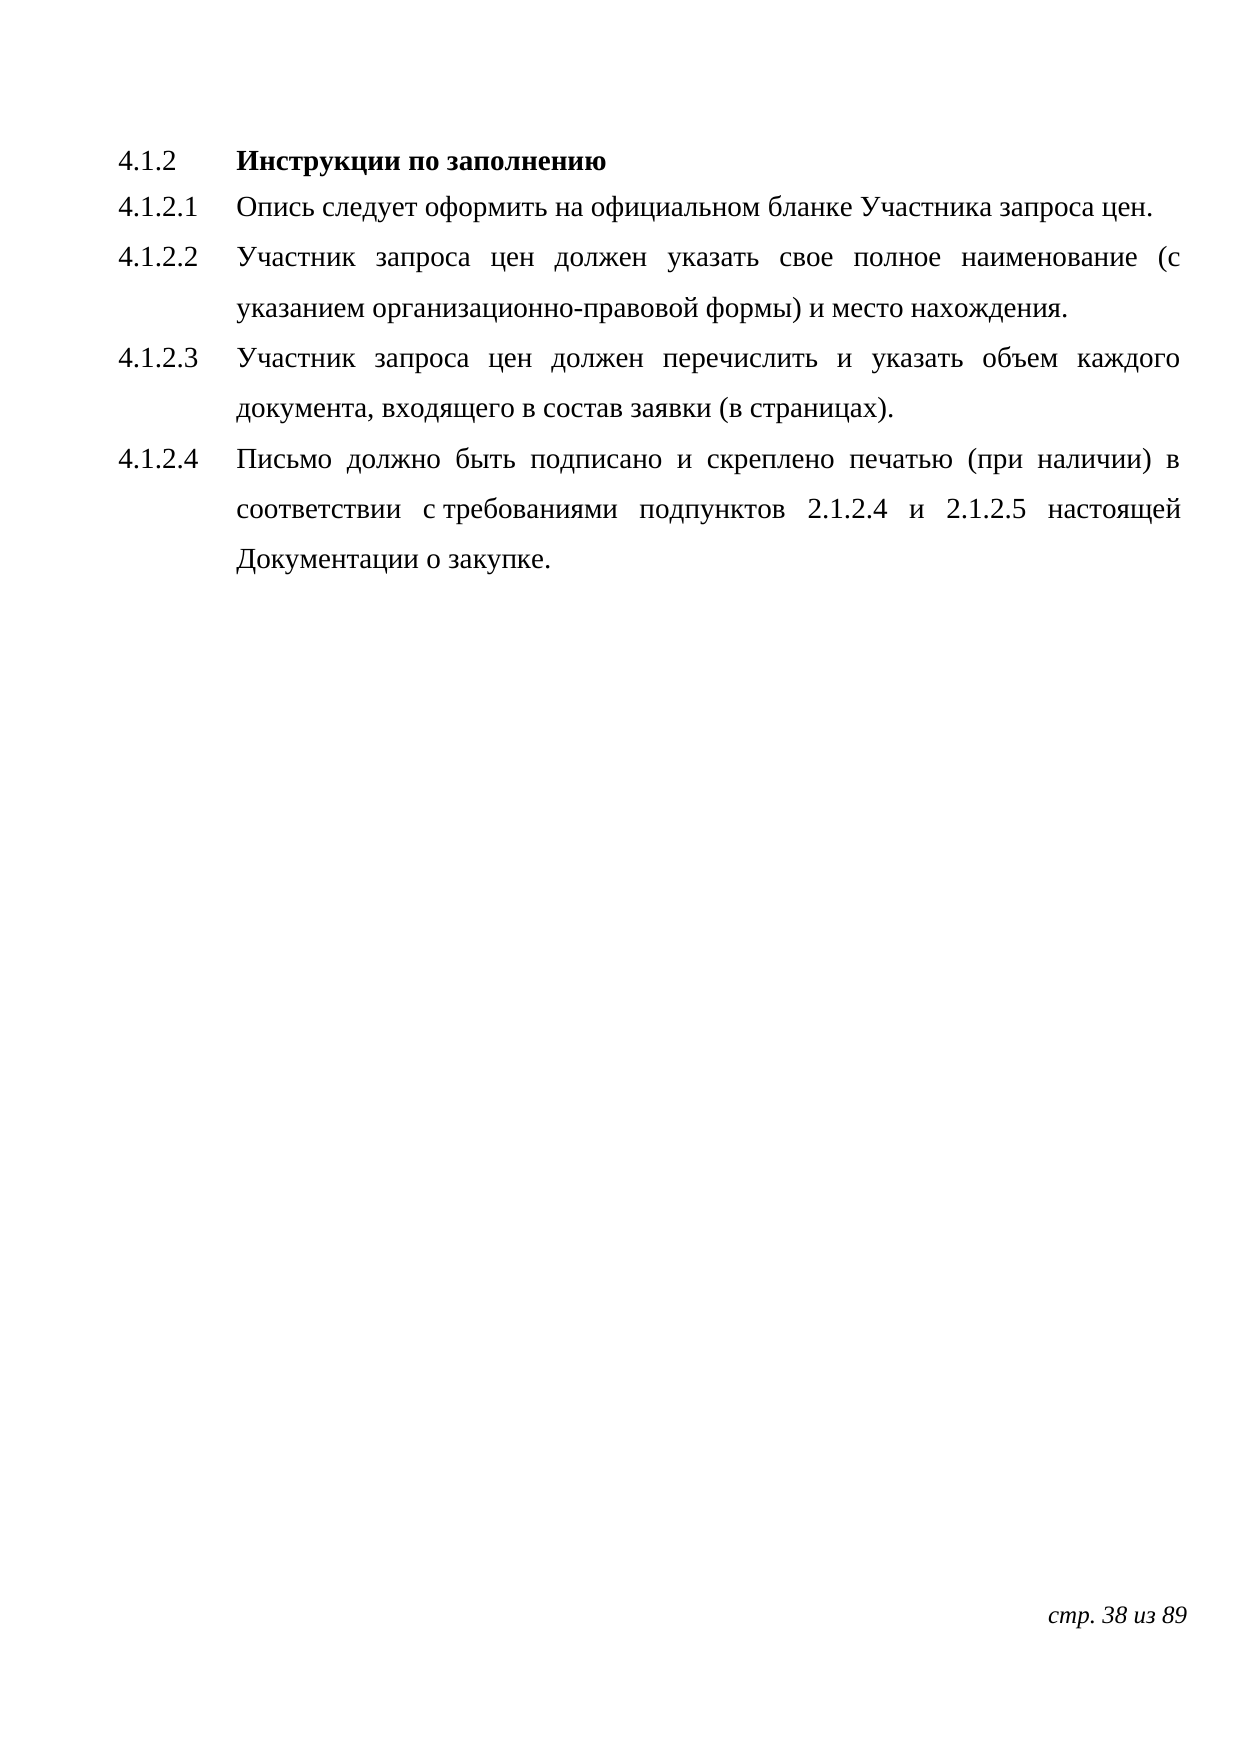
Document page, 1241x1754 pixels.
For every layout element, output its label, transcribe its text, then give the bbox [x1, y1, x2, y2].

list Участник запроса цен должен перечислить и указать объем каждого документа, входящего в состав заявки (в страницах). [118, 340, 1181, 424]
list Письмо должно быть подписано и скреплено печатью (при наличии) в соответствии с требованиями подпунктов 2.1.2.4 и 2.1.2.5 настоящей Документации о закупке. [118, 441, 1181, 575]
list Участник запроса цен должен указать свое полное наименование (с указанием организационно-правовой формы) и место нахождения. [118, 239, 1181, 323]
list Инструкции по заполнению [118, 143, 1181, 177]
list Опись следует оформить на официальном бланке Участника запроса цен. [118, 189, 1181, 223]
